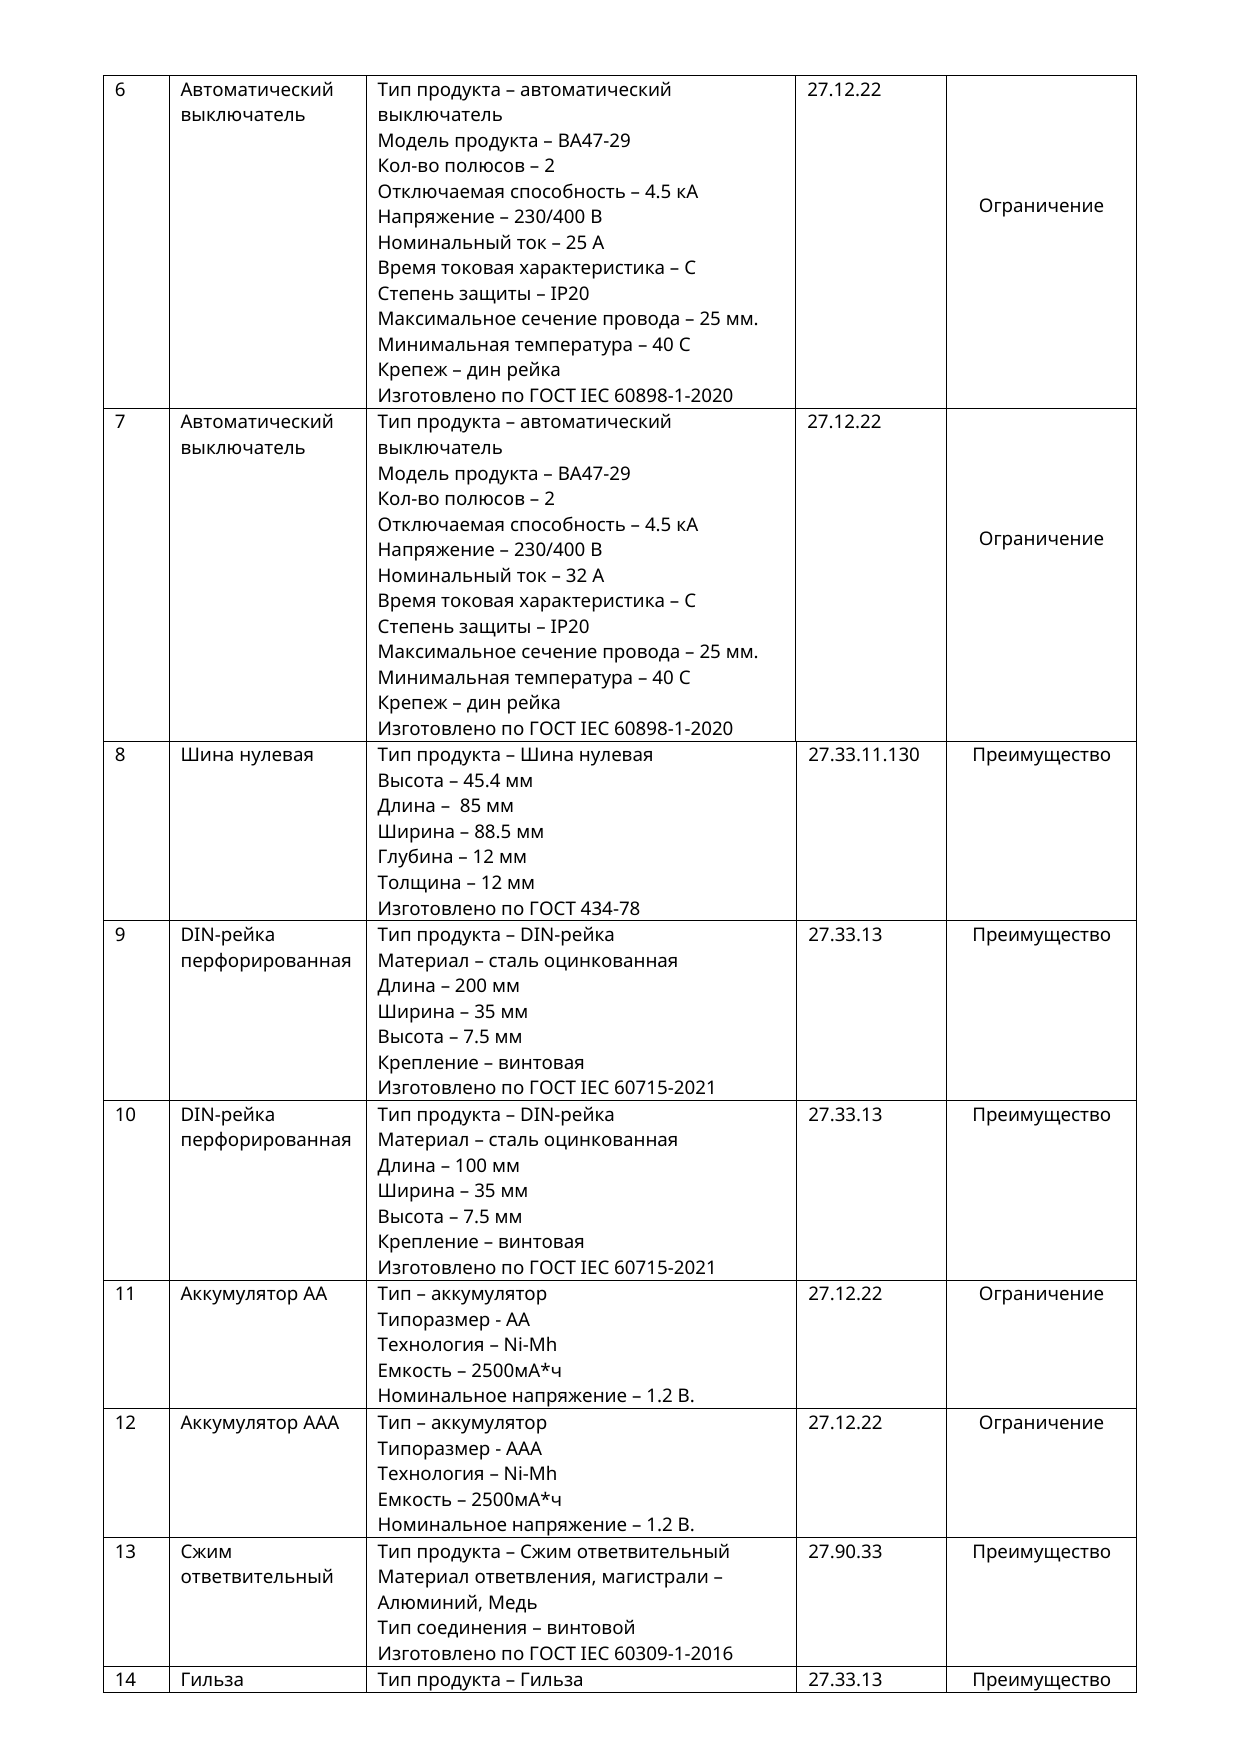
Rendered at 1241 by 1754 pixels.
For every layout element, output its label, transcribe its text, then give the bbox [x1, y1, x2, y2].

table_cell Преимущество [947, 1538, 1136, 1666]
table_cell Гильза [170, 1667, 366, 1692]
table_cell Аккумулятор ААА [170, 1409, 366, 1537]
table_cell Тип продукта – автоматический выключатель Модель продукта – ВА47-29 Кол-во полюсов – 2 Отключаемая способность – 4.5 кА Напряжение – 230/400 В Номинальный ток – 25 А Время токовая характеристика – С Степень защиты – IP20 Максимальное сечение провода – 25 мм. Минимальная температура – 40 С Крепеж – дин рейка Изготовлено по ГОСТ IEC 60898-1-2020 [367, 76, 795, 408]
table_cell 27.33.13 [797, 921, 946, 1100]
table_cell 11 [104, 1281, 169, 1408]
table_cell 14 [104, 1667, 169, 1692]
table_cell Тип продукта – Сжим ответвительный Материал ответвления, магистрали – Алюминий, Медь Тип соединения – винтовой Изготовлено по ГОСТ IEC 60309-1-2016 [367, 1538, 796, 1666]
table_cell 27.12.22 [797, 1409, 946, 1537]
table_cell Шина нулевая [170, 742, 366, 920]
table_cell Сжим ответвительный [170, 1538, 366, 1666]
table_cell Преимущество [947, 921, 1136, 1100]
table_cell Тип – аккумулятор Типоразмер - АА Технология – Ni-Mh Емкость – 2500мА*ч Номинальное напряжение – 1.2 В. [367, 1281, 796, 1408]
table_cell Автоматический выключатель [170, 76, 366, 408]
table_cell 27.33.13 [797, 1101, 946, 1280]
table_cell 27.12.22 [796, 76, 946, 408]
table_cell 7 [104, 409, 169, 741]
table_cell 9 [104, 921, 169, 1100]
table_cell DIN-рейка перфорированная [170, 921, 366, 1100]
table_cell 12 [104, 1409, 169, 1537]
table_cell 27.12.22 [796, 409, 946, 741]
table_cell Автоматический выключатель [170, 409, 366, 741]
table_cell Ограничение [947, 1281, 1136, 1408]
table_cell 27.33.11.130 [797, 742, 946, 920]
table_cell Ограничение [947, 409, 1136, 741]
table_cell Тип продукта – автоматический выключатель Модель продукта – ВА47-29 Кол-во полюсов – 2 Отключаемая способность – 4.5 кА Напряжение – 230/400 В Номинальный ток – 32 А Время токовая характеристика – С Степень защиты – IP20 Максимальное сечение провода – 25 мм. Минимальная температура – 40 С Крепеж – дин рейка Изготовлено по ГОСТ IEC 60898-1-2020 [367, 409, 795, 741]
table_cell 27.33.13 [797, 1667, 946, 1692]
table_cell Тип продукта – DIN-рейка Материал – сталь оцинкованная Длина – 200 мм Ширина – 35 мм Высота – 7.5 мм Крепление – винтовая Изготовлено по ГОСТ IEC 60715-2021 [367, 921, 796, 1100]
table_cell 27.12.22 [797, 1281, 946, 1408]
table_cell Ограничение [947, 1409, 1136, 1537]
table_cell Тип – аккумулятор Типоразмер - ААА Технология – Ni-Mh Емкость – 2500мА*ч Номинальное напряжение – 1.2 В. [367, 1409, 796, 1537]
table_cell Преимущество [947, 742, 1136, 920]
table_cell 6 [104, 76, 169, 408]
table_cell 27.90.33 [797, 1538, 946, 1666]
table_cell Тип продукта – DIN-рейка Материал – сталь оцинкованная Длина – 100 мм Ширина – 35 мм Высота – 7.5 мм Крепление – винтовая Изготовлено по ГОСТ IEC 60715-2021 [367, 1101, 796, 1280]
table_cell 8 [104, 742, 169, 920]
table_cell DIN-рейка перфорированная [170, 1101, 366, 1280]
table_cell 13 [104, 1538, 169, 1666]
table_cell 10 [104, 1101, 169, 1280]
table_cell Аккумулятор АА [170, 1281, 366, 1408]
table_cell Преимущество [947, 1667, 1136, 1692]
table_cell Тип продукта – Шина нулевая Высота – 45.4 мм Длина – 85 мм Ширина – 88.5 мм Глубина – 12 мм Толщина – 12 мм Изготовлено по ГОСТ 434-78 [367, 742, 796, 920]
table_cell Преимущество [947, 1101, 1136, 1280]
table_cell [367, 1667, 796, 1692]
table_cell Ограничение [947, 76, 1136, 408]
